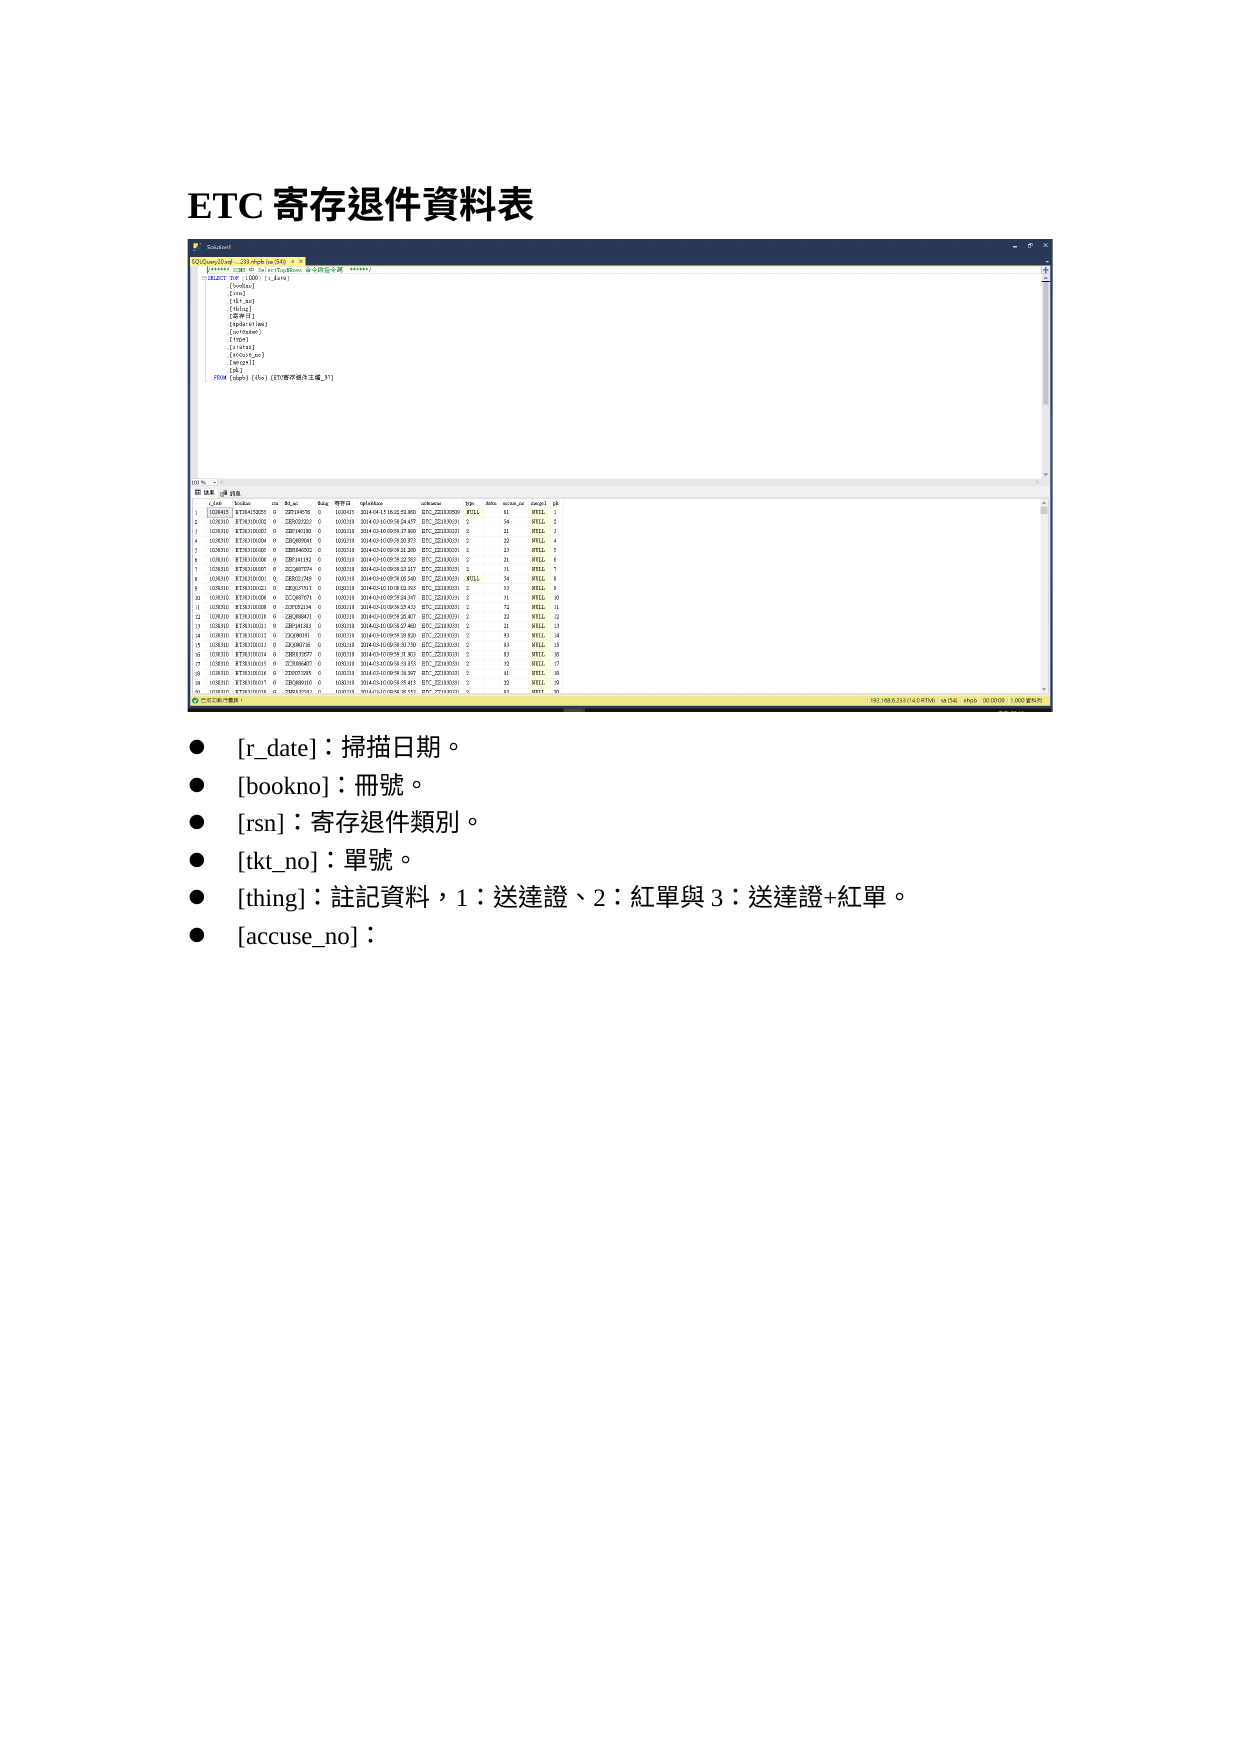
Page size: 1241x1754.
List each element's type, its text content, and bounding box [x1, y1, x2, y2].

subtitle ETC寄存退件資料表 [187, 164, 1053, 239]
list [rsn]：寄存退件類別。 [187, 802, 1053, 839]
list [r_date]：掃描日期。 [187, 727, 1053, 764]
list [tkt_no]：單號。 [187, 839, 1053, 877]
list [bookno]：冊號。 [187, 764, 1053, 802]
list [accuse_no]： [187, 914, 1053, 952]
list [thing]：註記資料，1：送達證、2：紅單與3：送達證+紅單。 [187, 877, 1053, 914]
picture [187, 239, 1053, 712]
